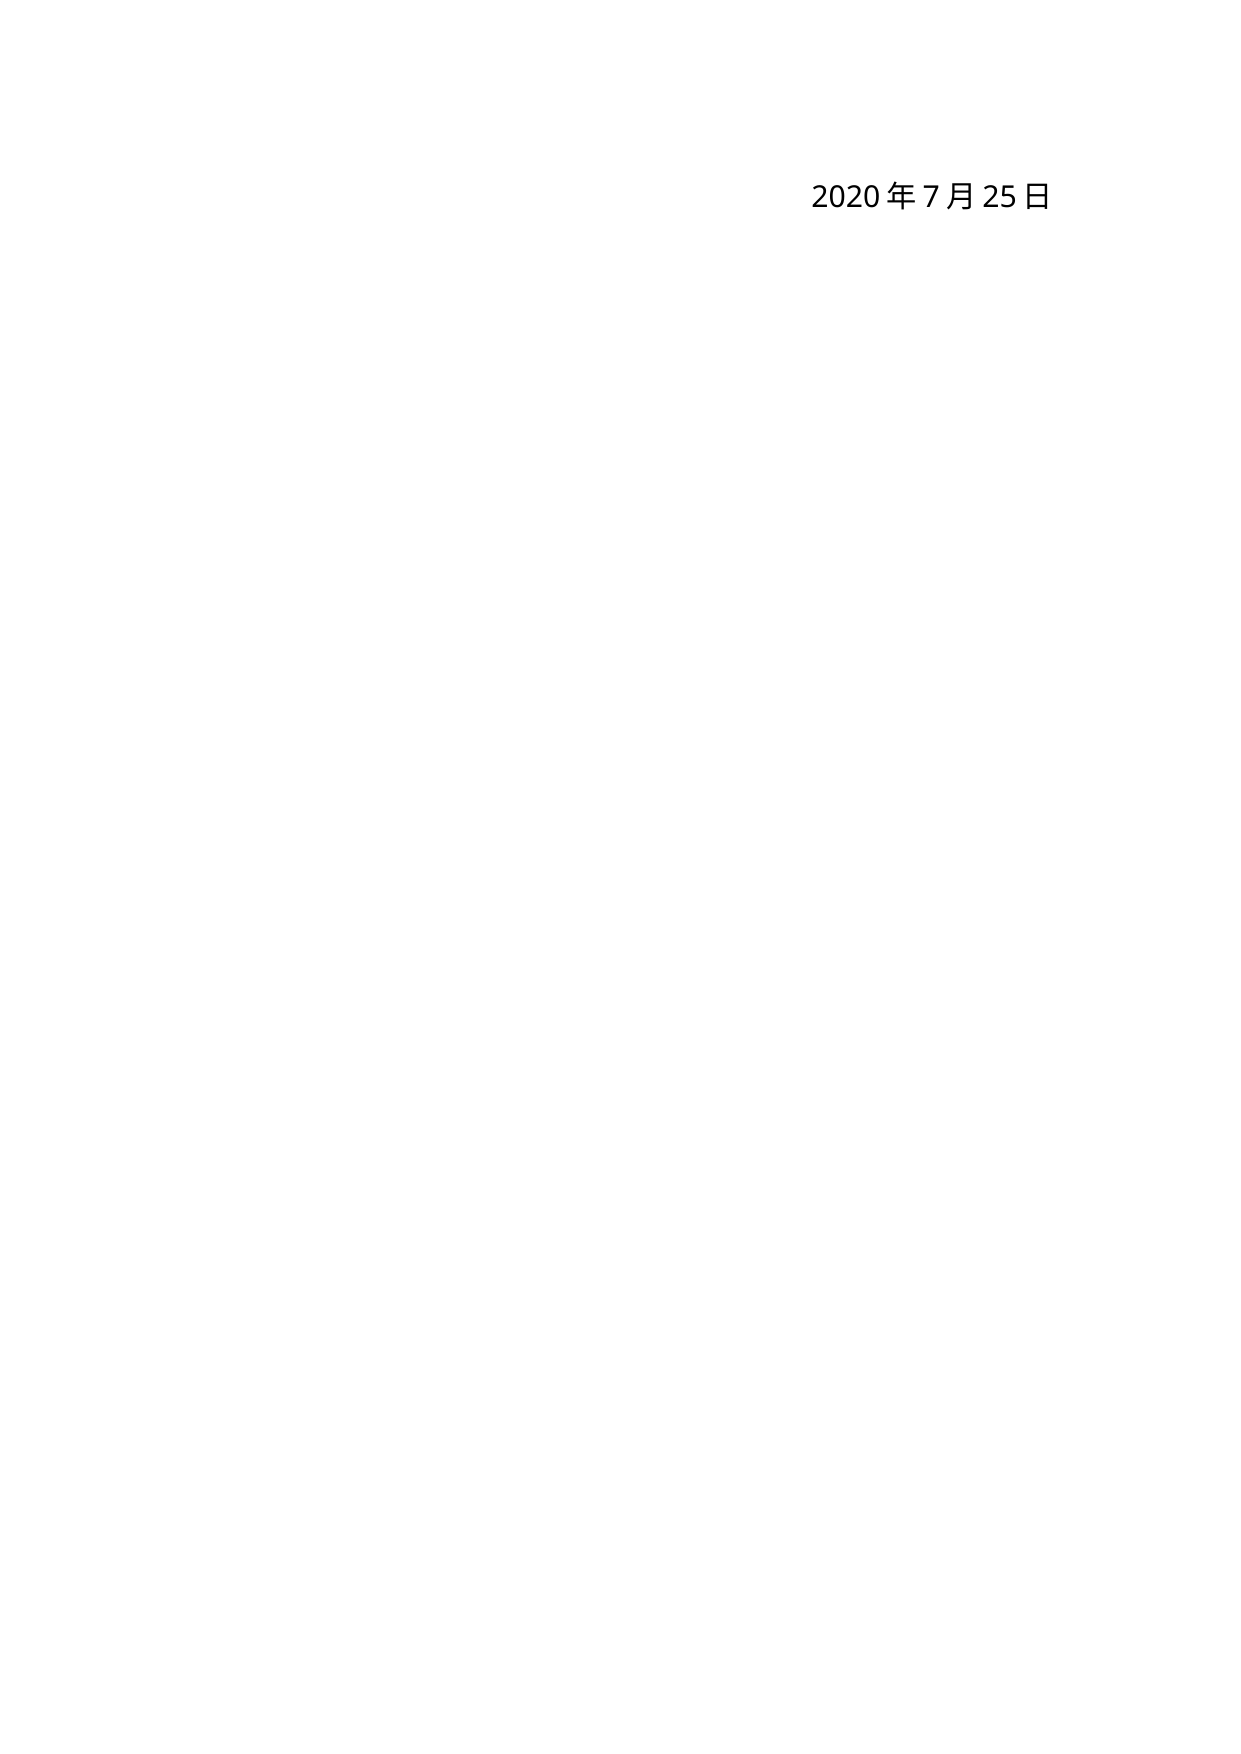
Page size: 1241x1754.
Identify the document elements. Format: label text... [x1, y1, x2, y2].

text 2020年7月25日 [187, 162, 1053, 227]
